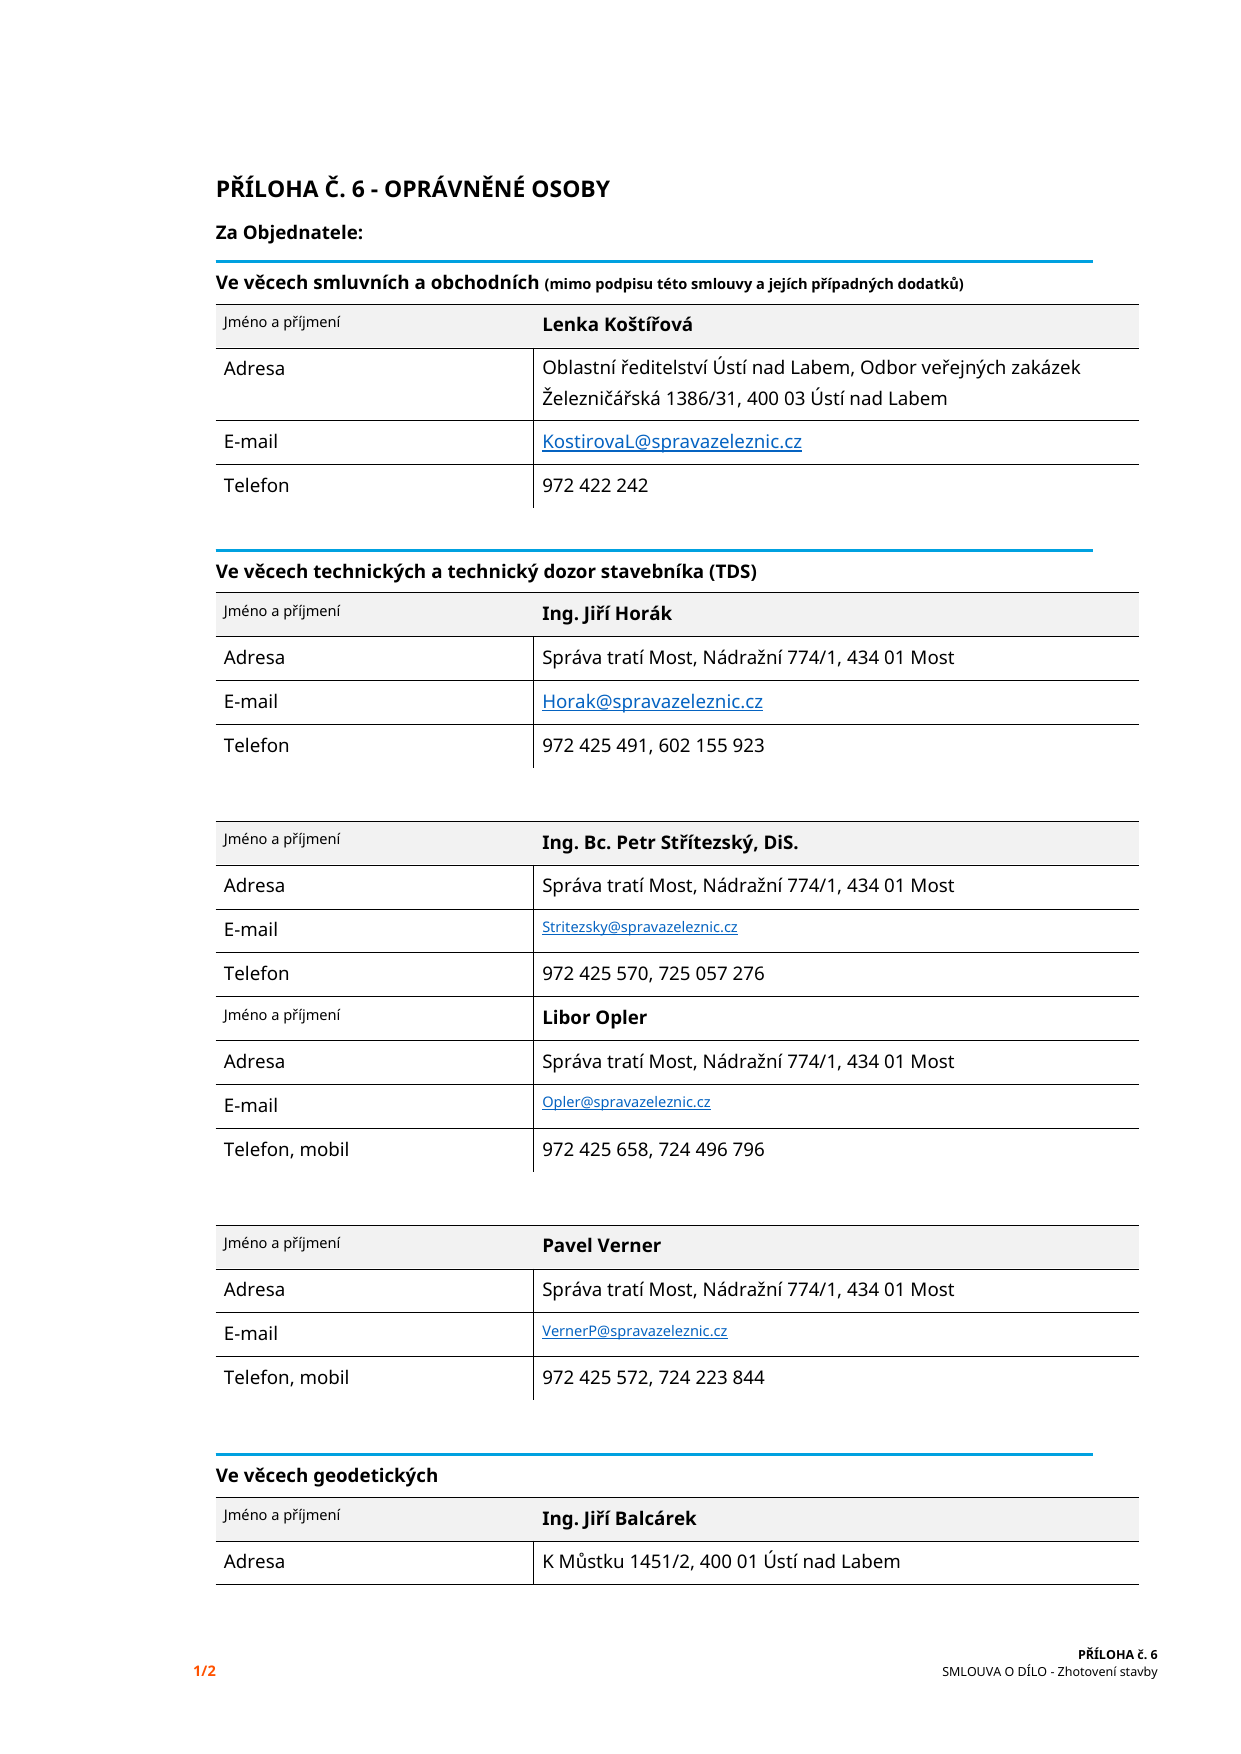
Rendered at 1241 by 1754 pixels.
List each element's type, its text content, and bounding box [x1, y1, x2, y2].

table_cell Adresa [216, 1270, 533, 1312]
table_cell E-mail [216, 421, 533, 464]
table_cell 972 425 658, 724 496 796 [534, 1129, 1139, 1172]
table_header Jméno a příjmení [216, 1226, 534, 1268]
table_cell Libor Opler [534, 997, 1139, 1040]
table_cell Správa tratí Most, Nádražní 774/1, 434 01 Most [534, 637, 1139, 680]
table_cell K Můstku 1451/2, 400 01 Ústí nad Labem [534, 1542, 1139, 1584]
text Ve věcech smluvních a obchodních (mimo podpisu této smlouvy a jejích případných dodatků) [216, 263, 1093, 295]
text Ve věcech geodetických [216, 1456, 1093, 1488]
table_cell Správa tratí Most, Nádražní 774/1, 434 01 Most [534, 1270, 1139, 1312]
table_cell 972 425 572, 724 223 844 [534, 1357, 1139, 1400]
table_cell E-mail [216, 1313, 533, 1356]
table_cell Telefon, mobil [216, 1357, 533, 1400]
table_cell Adresa [216, 1542, 533, 1584]
table_header Jméno a příjmení [216, 305, 534, 347]
table_cell Adresa [216, 1041, 533, 1084]
table_cell Oblastní ředitelství Ústí nad Labem, Odbor veřejných zakázek Železničářská 1386/31, 400 03 Ústí nad Labem [534, 349, 1139, 420]
table_header Jméno a příjmení [216, 593, 534, 636]
table_cell E-mail [216, 681, 533, 724]
table_header Ing. Jiří Horák [534, 593, 1139, 636]
table_cell Správa tratí Most, Nádražní 774/1, 434 01 Most [534, 1041, 1139, 1084]
table_cell 972 425 491, 602 155 923 [534, 725, 1139, 768]
table_cell Telefon [216, 725, 533, 768]
table_cell Správa tratí Most, Nádražní 774/1, 434 01 Most [534, 866, 1139, 908]
table_cell E-mail [216, 910, 533, 952]
table_cell Adresa [216, 637, 533, 680]
table_header Jméno a příjmení [216, 822, 534, 864]
table_cell 972 425 570, 725 057 276 [534, 953, 1139, 996]
table_cell KostirovaL@spravazeleznic.cz [534, 421, 1139, 464]
table_header Ing. Jiří Balcárek [534, 1498, 1139, 1541]
table_cell E-mail [216, 1085, 533, 1128]
table_cell 972 422 242 [534, 465, 1139, 508]
table_cell Opler@spravazeleznic.cz [534, 1085, 1139, 1128]
table_cell Adresa [216, 866, 533, 908]
table_cell Adresa [216, 349, 533, 420]
table_cell Telefon, mobil [216, 1129, 533, 1172]
text Za Objednatele: [216, 219, 1093, 245]
table_header Lenka Koštířová [534, 305, 1139, 347]
text Příloha č. 6 - Oprávněné osoby [216, 172, 1093, 204]
text Ve věcech technických a technický dozor stavebníka (TDS) [216, 552, 1093, 583]
table_cell Telefon [216, 953, 533, 996]
table_cell Stritezsky@spravazeleznic.cz [534, 910, 1139, 952]
table_cell Horak@spravazeleznic.cz [534, 681, 1139, 724]
table_header Pavel Verner [534, 1226, 1139, 1268]
table_cell VernerP@spravazeleznic.cz [534, 1313, 1139, 1356]
table_cell Jméno a příjmení [216, 997, 533, 1040]
table_header Jméno a příjmení [216, 1498, 534, 1541]
table_cell Telefon [216, 465, 533, 508]
table_header Ing. Bc. Petr Střítezský, DiS. [534, 822, 1139, 864]
